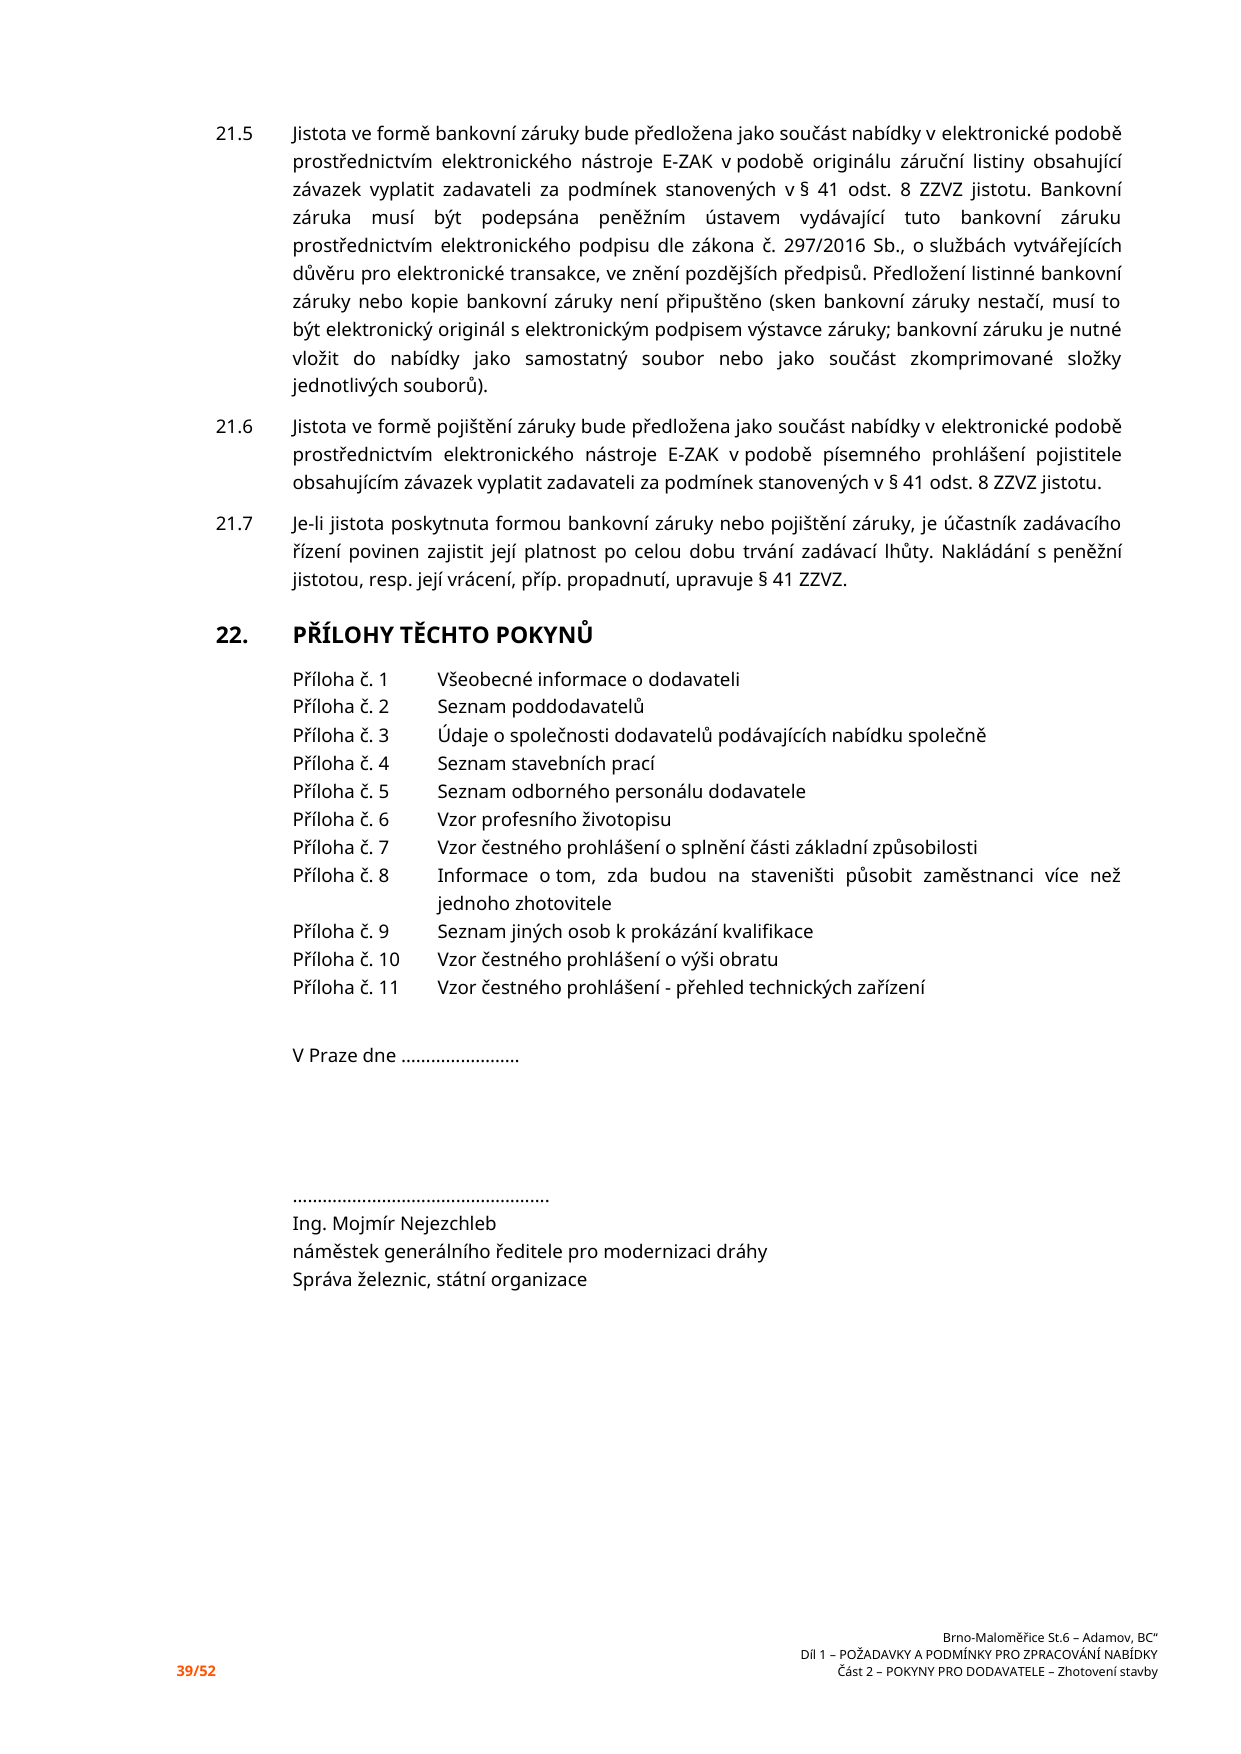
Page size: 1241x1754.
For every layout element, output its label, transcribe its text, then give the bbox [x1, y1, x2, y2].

text V Praze dne …………………… [292, 1043, 1122, 1068]
text Správa železnic, státní organizace [292, 1267, 1122, 1292]
text Příloha č. 6 Vzor profesního životopisu [292, 806, 1122, 831]
text Příloha č. 3 Údaje o společnosti dodavatelů podávajících nabídku společně [292, 722, 1122, 747]
text Příloha č. 8 Informace o tom, zda budou na staveništi působit zaměstnanci více než jednoho zhotovitele [292, 862, 1122, 916]
text ……………………………………………. [292, 1183, 1122, 1208]
text Příloha č. 11 Vzor čestného prohlášení - přehled technických zařízení [292, 974, 1122, 999]
text náměstek generálního ředitele pro modernizaci dráhy [292, 1239, 1122, 1264]
text Příloha č. 10 Vzor čestného prohlášení o výši obratu [292, 946, 1122, 972]
text Je-li jistota poskytnuta formou bankovní záruky nebo pojištění záruky, je účastník zadávacího řízení povinen zajistit její platnost po celou dobu trvání zadávací lhůty. Nakládání s peněžní jistotou, resp. její vrácení, příp. propadnutí, upravuje § 41 ZZVZ. [216, 510, 1122, 591]
text Příloha č. 2 Seznam poddodavatelů [292, 694, 1122, 719]
text Jistota ve formě pojištění záruky bude předložena jako součást nabídky v elektronické podobě prostřednictvím elektronického nástroje E-ZAK v podobě písemného prohlášení pojistitele obsahujícím závazek vyplatit zadavateli za podmínek stanovených v § 41 odst. 8 ZZVZ jistotu. [216, 413, 1122, 495]
text PŘÍLOHY TĚCHTO POKYNŮ [216, 619, 1122, 650]
text Příloha č. 1 Všeobecné informace o dodavateli [292, 666, 1122, 691]
text Příloha č. 5 Seznam odborného personálu dodavatele [292, 778, 1122, 803]
text Jistota ve formě bankovní záruky bude předložena jako součást nabídky v elektronické podobě prostřednictvím elektronického nástroje E-ZAK v podobě originálu záruční listiny obsahující závazek vyplatit zadavateli za podmínek stanovených v § 41 odst. 8 ZZVZ jistotu. Bankovní záruka musí být podepsána peněžním ústavem vydávající tuto bankovní záruku prostřednictvím elektronického podpisu dle zákona č. 297/2016 Sb., o službách vytvářejících důvěru pro elektronické transakce, ve znění pozdějších předpisů. Předložení listinné bankovní záruky nebo kopie bankovní záruky není připuštěno (sken bankovní záruky nestačí, musí to být elektronický originál s elektronickým podpisem výstavce záruky; bankovní záruku je nutné vložit do nabídky jako samostatný soubor nebo jako součást zkomprimované složky jednotlivých souborů). [216, 121, 1122, 398]
text Příloha č. 7 Vzor čestného prohlášení o splnění části základní způsobilosti [292, 834, 1122, 859]
text Příloha č. 4 Seznam stavebních prací [292, 750, 1122, 775]
text Ing. Mojmír Nejezchleb [292, 1211, 1122, 1236]
text Příloha č. 9 Seznam jiných osob k prokázání kvalifikace [292, 918, 1122, 943]
